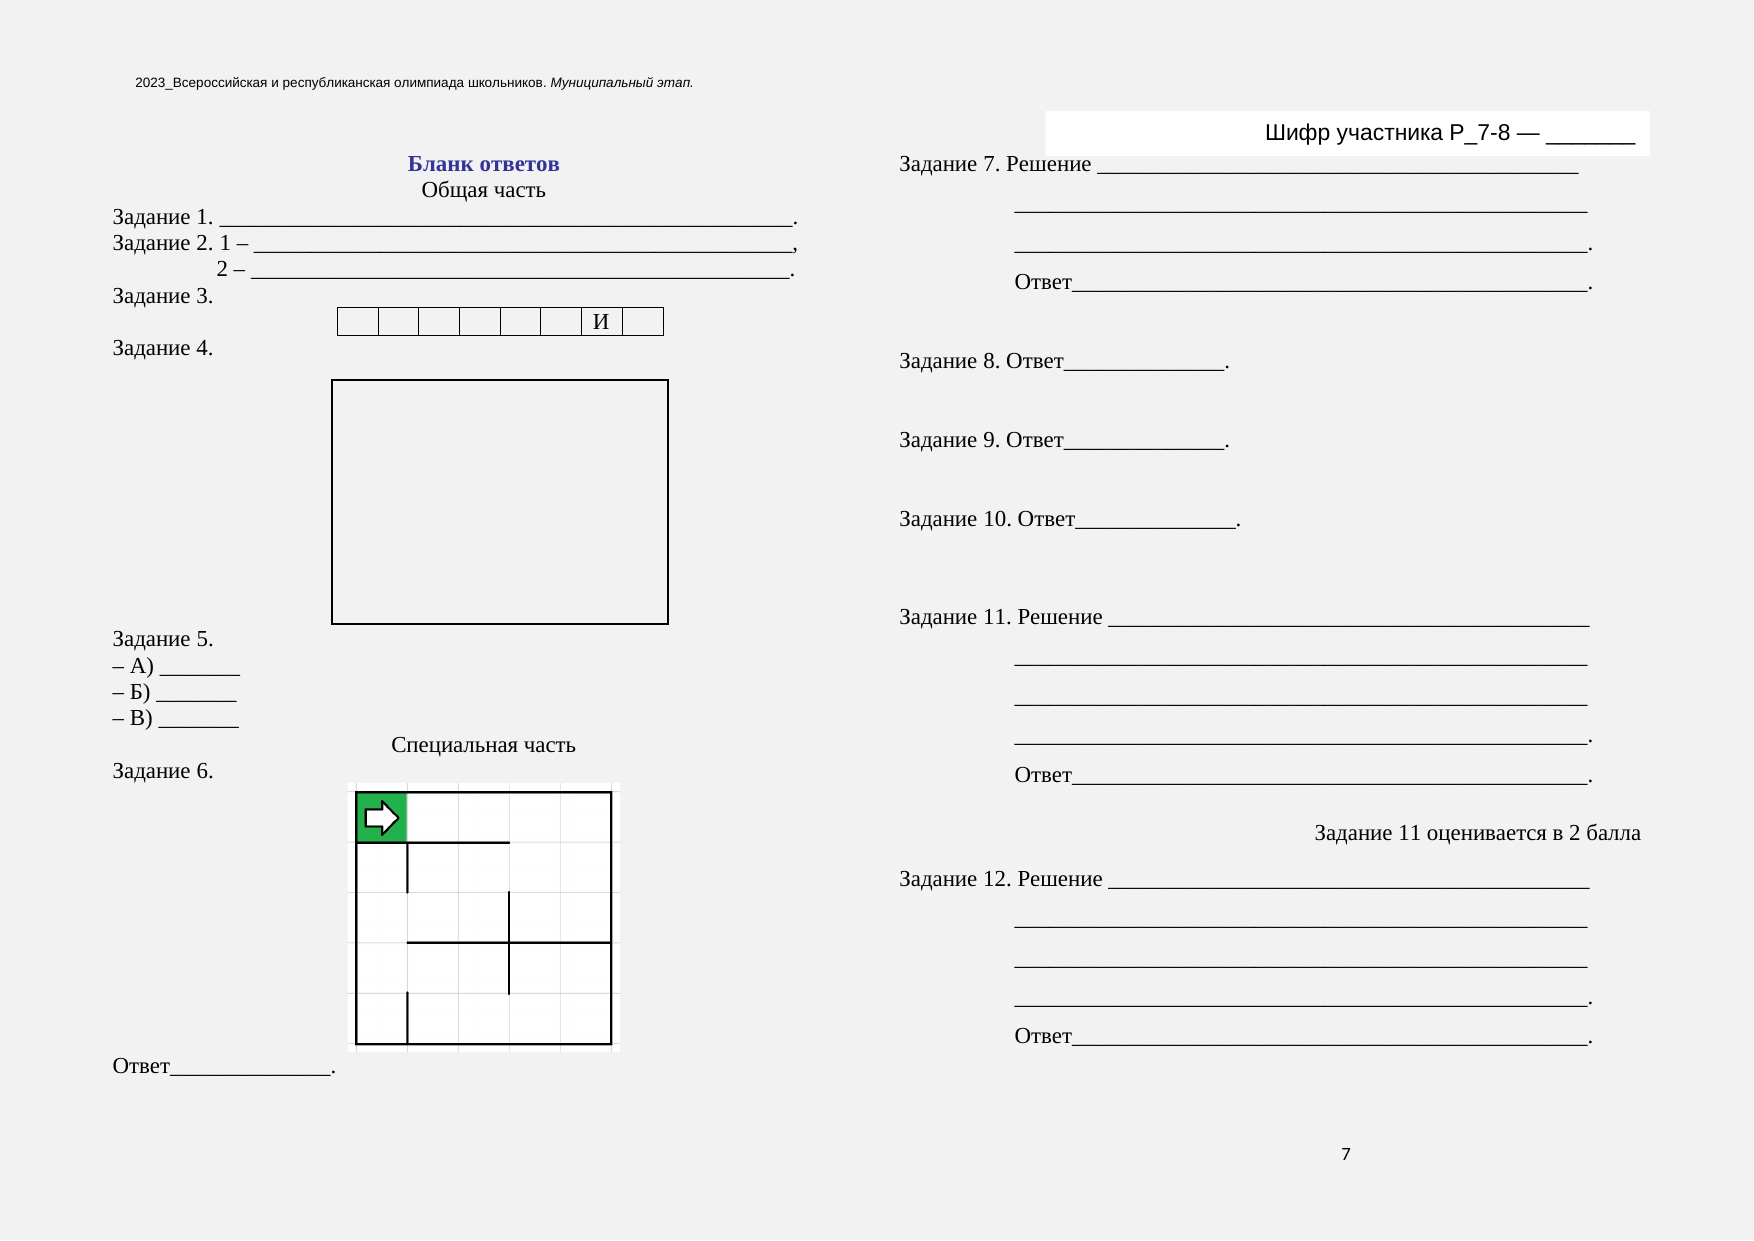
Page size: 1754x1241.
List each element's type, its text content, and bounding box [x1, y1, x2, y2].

text __________________________________________________ [899, 943, 1641, 970]
text Задание 10. Ответ______________. [899, 505, 1641, 532]
text __________________________________________________. [899, 229, 1641, 255]
text 2 – _______________________________________________. [112, 255, 855, 282]
text Задание 11. Решение __________________________________________ [899, 603, 1641, 629]
text Общая часть [112, 176, 855, 203]
text – В) _______ [112, 704, 855, 731]
text Ответ_____________________________________________. [899, 1022, 1641, 1049]
table_header [379, 308, 418, 334]
text Задание 4. [112, 334, 855, 361]
text __________________________________________________. [899, 983, 1641, 1009]
text Ответ_____________________________________________. [899, 268, 1641, 295]
table_header [338, 308, 378, 334]
table_header [541, 308, 581, 334]
text Задание 3. [112, 282, 855, 308]
text Ответ_____________________________________________. [899, 761, 1641, 787]
table_header И [582, 308, 622, 334]
text Задание 12. Решение __________________________________________ [899, 864, 1641, 891]
text Бланк ответов [112, 150, 855, 176]
text __________________________________________________. [899, 722, 1641, 748]
text __________________________________________________ [899, 643, 1641, 669]
text Задание 2. 1 – _______________________________________________, [112, 229, 855, 255]
text __________________________________________________ [899, 682, 1641, 708]
text – А) _______ [112, 652, 855, 678]
text Задание 5. [112, 361, 855, 652]
text __________________________________________________ [899, 904, 1641, 930]
picture [347, 783, 620, 1052]
text Задание 11 оценивается в 2 балла [899, 819, 1641, 846]
text __________________________________________________ [899, 189, 1641, 216]
table_header [501, 308, 540, 334]
text – Б) _______ [112, 678, 855, 704]
text Задание 6. [112, 757, 855, 783]
table_header [460, 308, 500, 334]
table_header [419, 308, 459, 334]
text Задание 7. Решение __________________________________________ [899, 150, 1641, 176]
text Специальная часть [112, 731, 855, 757]
text Задание 1. __________________________________________________. [112, 203, 855, 229]
text Ответ______________. [112, 1052, 855, 1078]
text Задание 9. Ответ______________. [899, 426, 1641, 453]
table_header [623, 308, 663, 334]
text Задание 8. Ответ______________. [899, 347, 1641, 374]
